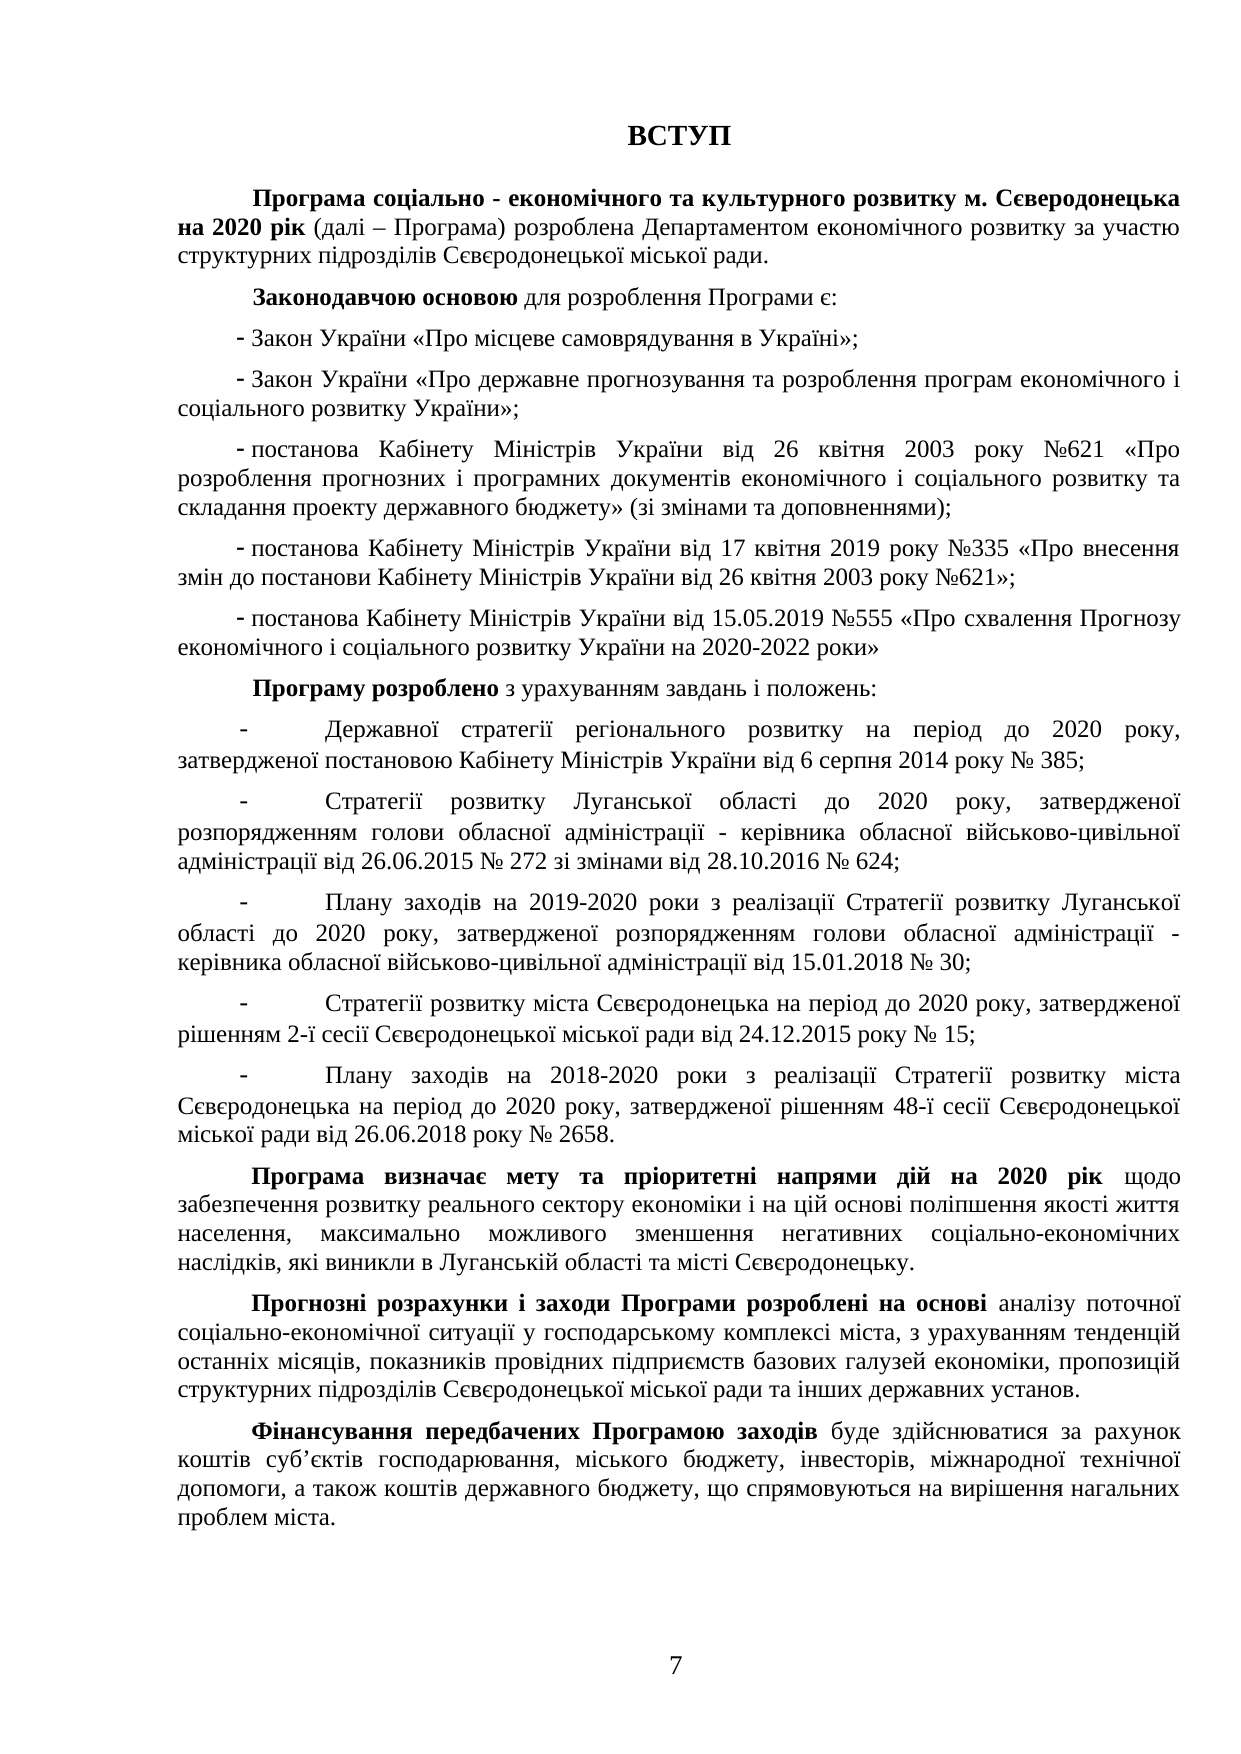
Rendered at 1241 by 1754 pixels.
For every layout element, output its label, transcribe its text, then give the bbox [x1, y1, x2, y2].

list Стратегії розвитку Луганської області до 2020 року, затвердженої розпорядженням голови обласної адміністрації - керівника обласної військово-цивільної адміністрації від 26.06.2015 № 272 зі змінами від 28.10.2016 № 624; [177, 786, 1181, 874]
list Стратегії розвитку міста Сєвєродонецька на період до 2020 року, затвердженої рішенням 2-ї сесії Сєвєродонецької міської ради від 24.12.2015 року № 15; [177, 988, 1181, 1047]
list Плану заходів на 2019-2020 роки з реалізації Стратегії розвитку Луганської області до 2020 року, затвердженої розпорядженням голови обласної адміністрації - керівника обласної військово-цивільної адміністрації від 15.01.2018 № 30; [177, 887, 1181, 975]
list постанова Кабінету Міністрів України від 17 квітня 2019 року №335 «Про внесення змін до постанови Кабінету Міністрів України від 26 квітня 2003 року №621»; [177, 533, 1181, 590]
text ВСТУП [177, 118, 1181, 152]
list Закон України «Про місцеве самоврядування в Україні»; [177, 323, 1181, 352]
list Закон України «Про державне прогнозування та розроблення програм економічного і соціального розвитку України»; [177, 364, 1181, 422]
text Законодавчою основою для розроблення Програми є: [177, 282, 1181, 310]
text Фінансування передбачених Програмою заходів буде здійснюватися за рахунок коштів суб’єктів господарювання, міського бюджету, інвесторів, міжнародної технічної допомоги, а також коштів державного бюджету, що спрямовуються на вирішення нагальних проблем міста. [177, 1416, 1181, 1531]
text Програму розроблено з урахуванням завдань і положень: [177, 673, 1181, 702]
text Прогнозні розрахунки і заходи Програми розроблені на основі аналізу поточної соціально-економічної ситуації у господарському комплексі міста, з урахуванням тенденцій останніх місяців, показників провідних підприємств базових галузей економіки, пропозицій структурних підрозділів Сєвєродонецької міської ради та інших державних установ. [177, 1288, 1181, 1403]
text Програма визначає мету та пріоритетні напрями дій на 2020 рік щодо забезпечення розвитку реального сектору економіки і на цій основі поліпшення якості життя населення, максимально можливого зменшення негативних соціально-економічних наслідків, які виникли в Луганській області та місті Сєвєродонецьку. [177, 1161, 1181, 1276]
list постанова Кабінету Міністрів України від 15.05.2019 №555 «Про схвалення Прогнозу економічного і соціального розвитку України на 2020-2022 роки» [177, 603, 1181, 660]
list Плану заходів на 2018-2020 роки з реалізації Стратегії розвитку міста Сєвєродонецька на період до 2020 року, затвердженої рішенням 48-ї сесії Сєвєродонецької міської ради від 26.06.2018 року № 2658. [177, 1060, 1181, 1148]
text Програма соціально - економічного та культурного розвитку м. Сєверодонецька на 2020 рік (далі – Програма) розроблена Департаментом економічного розвитку за участю структурних підрозділів Сєвєродонецької міської ради. [177, 183, 1181, 269]
list Державної стратегії регіонального розвитку на період до 2020 року, затвердженої постановою Кабінету Міністрів України від 6 серпня 2014 року № 385; [177, 714, 1181, 774]
list постанова Кабінету Міністрів України від 26 квітня 2003 року №621 «Про розроблення прогнозних і програмних документів економічного і соціального розвитку та складання проекту державного бюджету» (зі змінами та доповненнями); [177, 434, 1181, 520]
